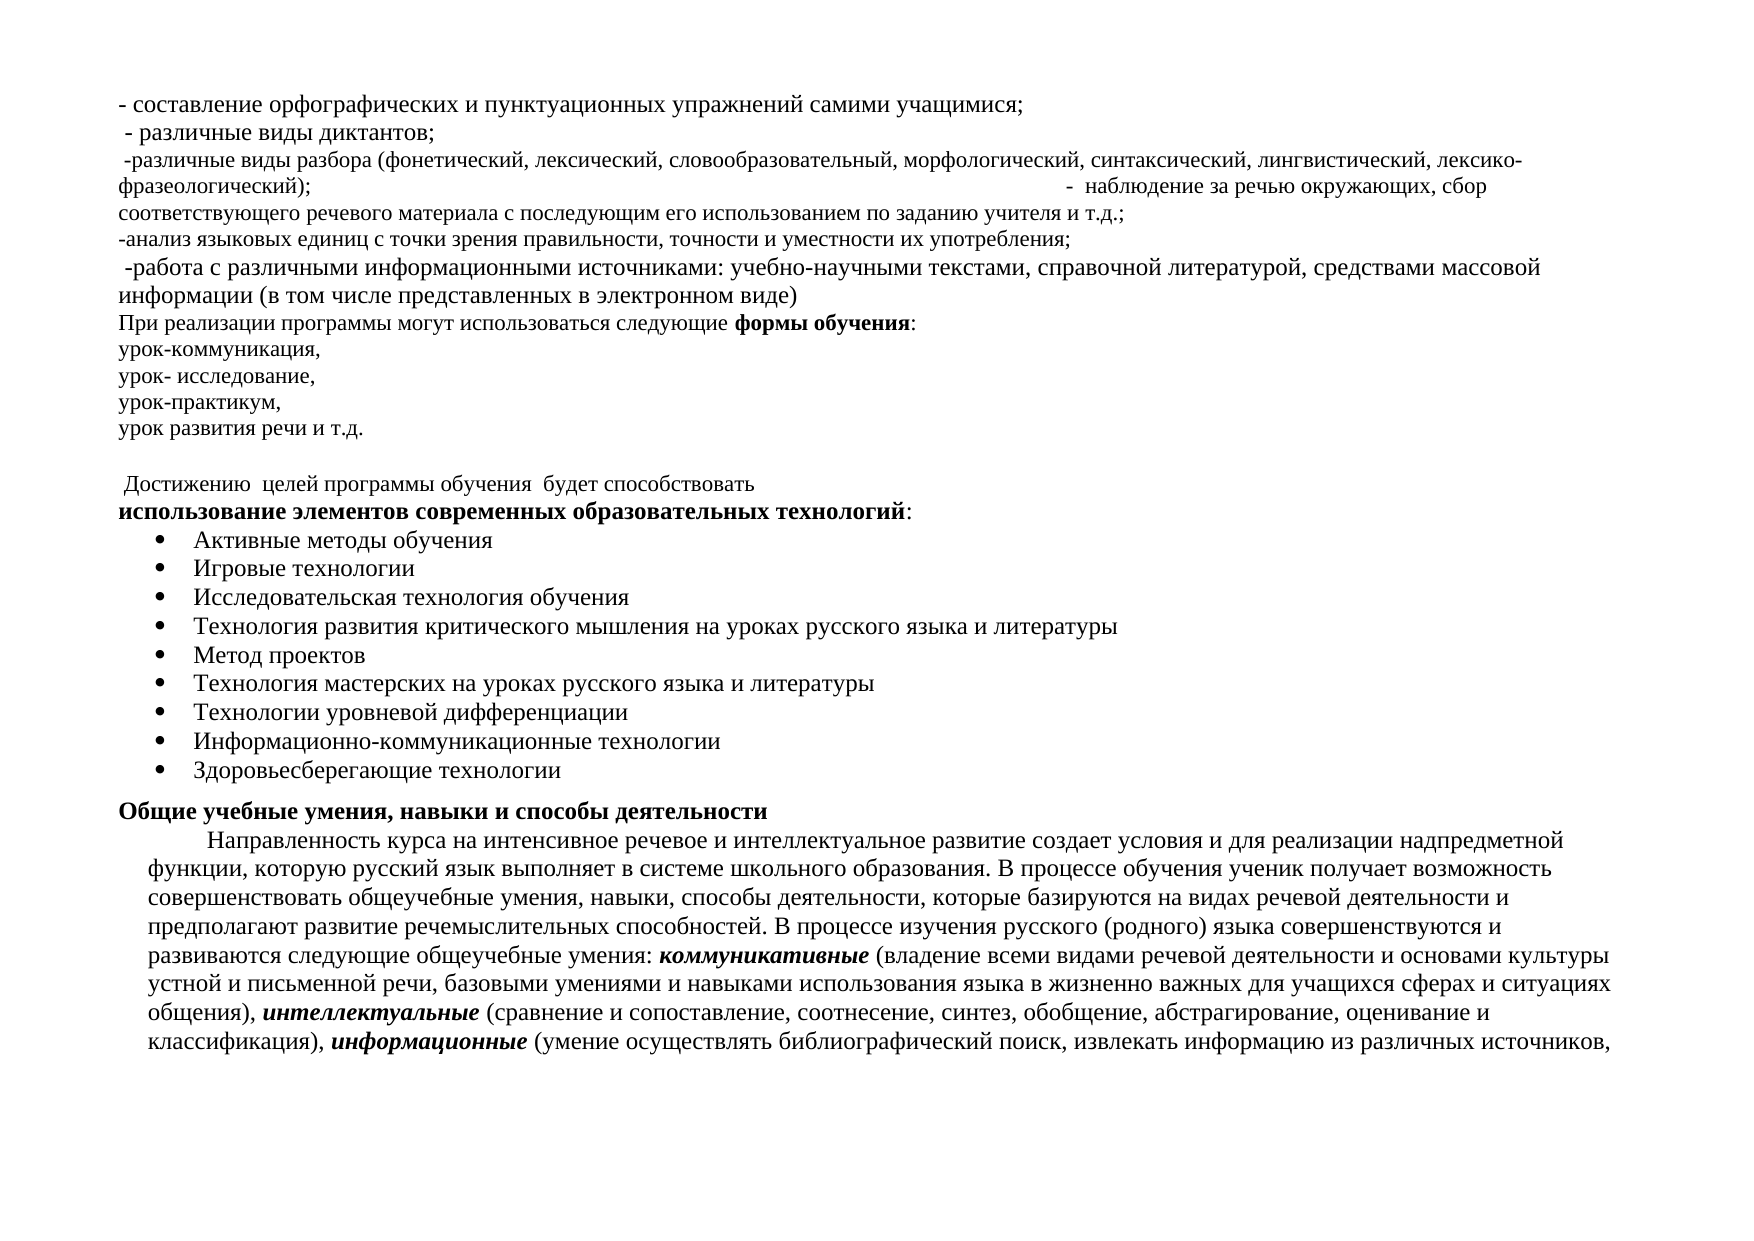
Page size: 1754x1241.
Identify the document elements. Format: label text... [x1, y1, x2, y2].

list Метод проектов [156, 640, 1636, 668]
text урок-коммуникация, [118, 335, 1636, 362]
text -различные виды разбора (фонетический, лексический, словообразовательный, морфологический, синтаксический, лингвистический, лексико-фразеологический); - наблюдение за речью окружающих, сбор соответствующего речевого материала с последующим его использованием по заданию учителя и т.д.; [118, 146, 1636, 225]
list Технология мастерских на уроках русского языка и литературы [156, 668, 1636, 697]
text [148, 825, 1636, 1055]
text При реализации программы могут использоваться следующие формы обучения: [118, 309, 1636, 335]
list Активные методы обучения [156, 525, 1636, 553]
text -работа с различными информационными источниками: учебно-научными текстами, справочной литературой, средствами массовой информации (в том числе представленных в электронном виде) [118, 252, 1636, 309]
list Технологии уровневой дифференциации [156, 697, 1636, 726]
text урок развития речи и т.д. [118, 414, 1636, 441]
list Информационно-коммуникационные технологии [156, 726, 1636, 755]
text использование элементов современных образовательных технологий: [118, 496, 1636, 525]
text - составление орфографических и пунктуационных упражнений самими учащимися; [118, 89, 1636, 117]
text - различные виды диктантов; [118, 117, 1636, 146]
text Общие учебные умения, навыки и способы деятельности [118, 796, 1636, 825]
text Достижению целей программы обучения будет способствовать [118, 469, 1636, 496]
text -анализ языковых единиц с точки зрения правильности, точности и уместности их употребления; [118, 225, 1636, 252]
text урок- исследование, [118, 362, 1636, 388]
list Технология развития критического мышления на уроках русского языка и литературы [156, 611, 1636, 640]
list Здоровьесберегающие технологии [156, 755, 1636, 783]
list Исследовательская технология обучения [156, 582, 1636, 611]
list Игровые технологии [156, 553, 1636, 582]
text урок-практикум, [118, 388, 1636, 414]
